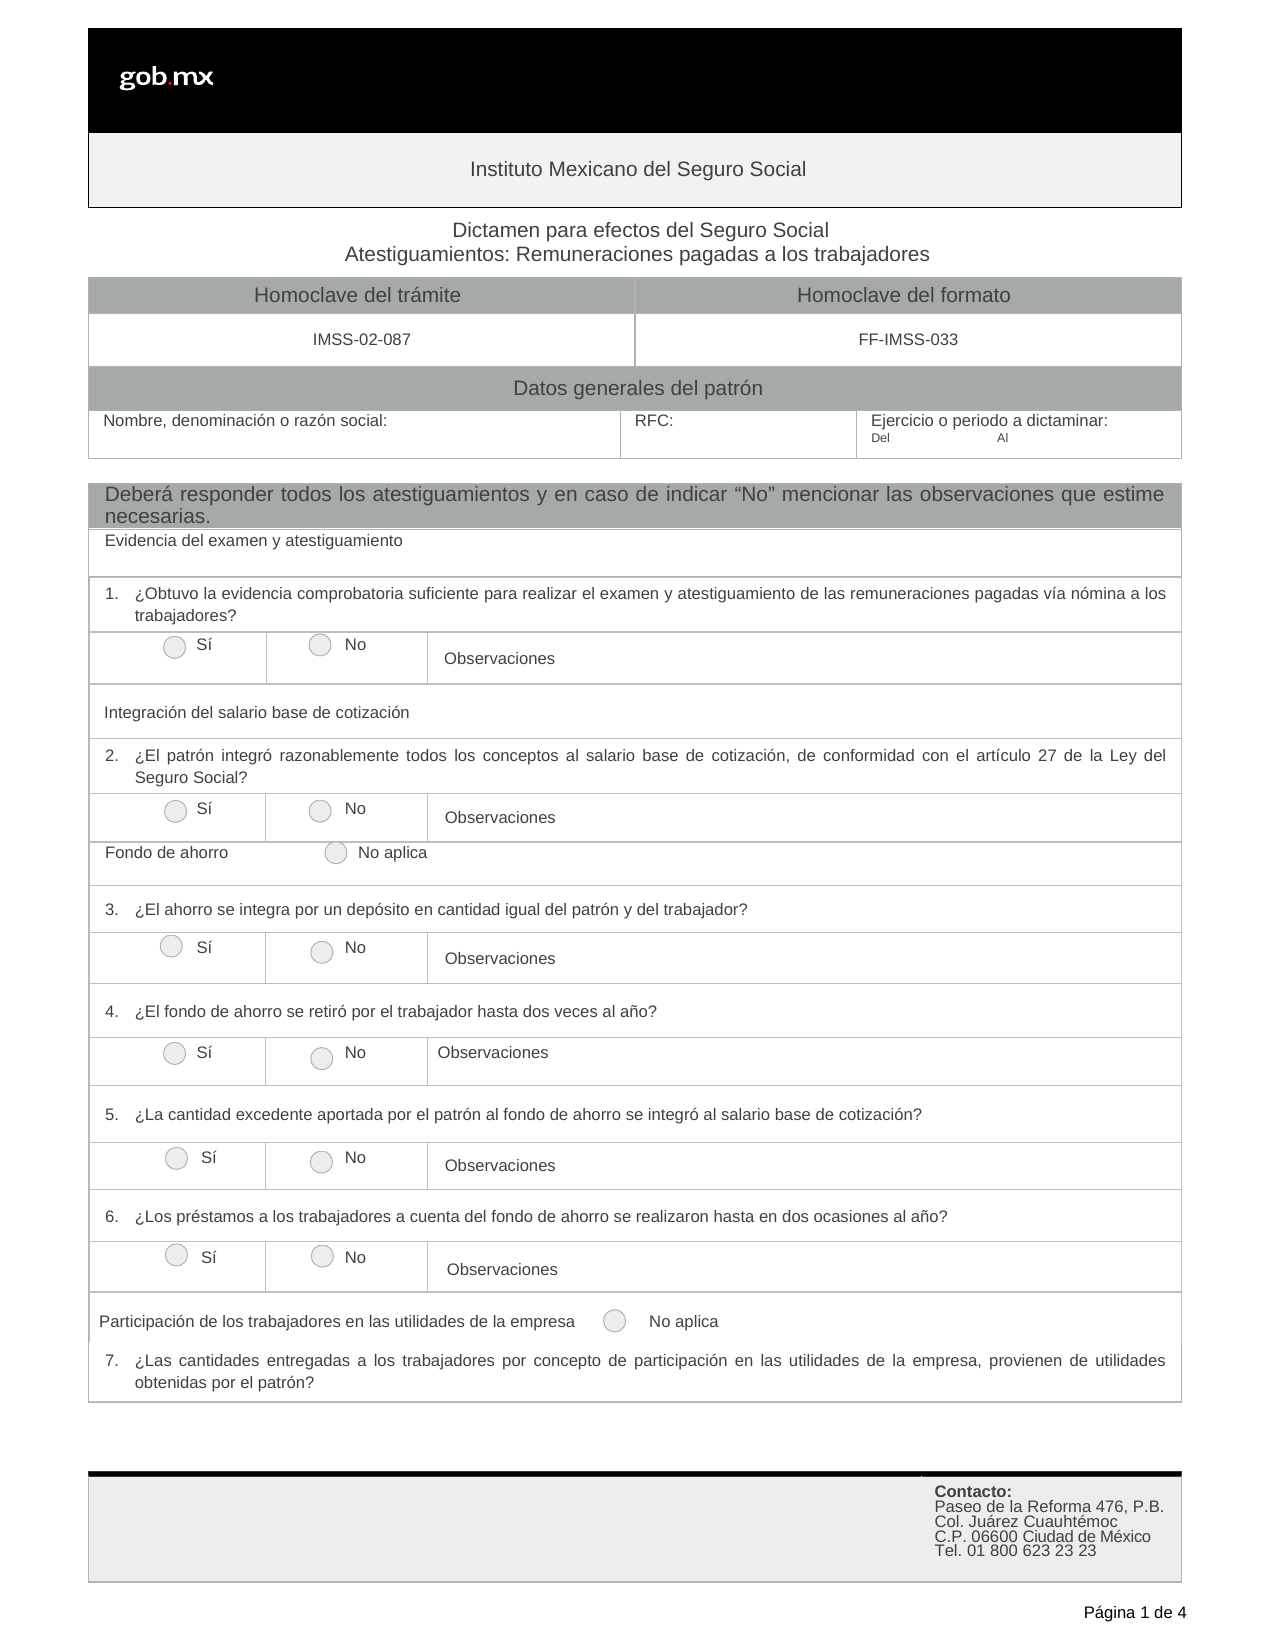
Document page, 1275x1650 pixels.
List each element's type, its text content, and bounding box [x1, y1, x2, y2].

table_cell ¿El importe de la despensa en especie o efectivo otorgada a los trabajadores, es igual o menor al cuarenta por ciento de la Unidad de Medida y Actualización vigente en el ejercicio dictaminado? [89, 1293, 1181, 1401]
table_cell ¿El importe de la despensa en especie o efectivo otorgada a los trabajadores, es igual o menor al cuarenta por ciento de la Unidad de Medida y Actualización vigente en el ejercicio dictaminado? [428, 1038, 1181, 1085]
table_cell ¿El importe de la despensa en especie o efectivo otorgada a los trabajadores, es igual o menor al cuarenta por ciento de la Unidad de Medida y Actualización vigente en el ejercicio dictaminado? [90, 1190, 1181, 1241]
table_cell ¿El importe de la despensa en especie o efectivo otorgada a los trabajadores, es igual o menor al cuarenta por ciento de la Unidad de Medida y Actualización vigente en el ejercicio dictaminado? [90, 984, 1181, 1037]
table_cell ¿El importe de la despensa en especie o efectivo otorgada a los trabajadores, es igual o menor al cuarenta por ciento de la Unidad de Medida y Actualización vigente en el ejercicio dictaminado? [90, 843, 1181, 885]
table_header Homoclave del trámite [89, 278, 634, 313]
table_cell Datos generales del patrón [89, 367, 1181, 410]
table_cell ¿El importe de la despensa en especie o efectivo otorgada a los trabajadores, es igual o menor al cuarenta por ciento de la Unidad de Medida y Actualización vigente en el ejercicio dictaminado? [428, 933, 1181, 983]
table_cell ¿El importe de la despensa en especie o efectivo otorgada a los trabajadores, es igual o menor al cuarenta por ciento de la Unidad de Medida y Actualización vigente en el ejercicio dictaminado? [90, 886, 1181, 932]
table_cell ¿El importe de la despensa en especie o efectivo otorgada a los trabajadores, es igual o menor al cuarenta por ciento de la Unidad de Medida y Actualización vigente en el ejercicio dictaminado? [90, 685, 1181, 738]
table_cell ¿El importe de la despensa en especie o efectivo otorgada a los trabajadores, es igual o menor al cuarenta por ciento de la Unidad de Medida y Actualización vigente en el ejercicio dictaminado? [428, 633, 1181, 683]
table_cell Evidencia del examen y atestiguamiento [89, 530, 1181, 576]
table_cell ¿El importe de la despensa en especie o efectivo otorgada a los trabajadores, es igual o menor al cuarenta por ciento de la Unidad de Medida y Actualización vigente en el ejercicio dictaminado? [90, 1086, 1181, 1142]
table_cell ¿El importe de la despensa en especie o efectivo otorgada a los trabajadores, es igual o menor al cuarenta por ciento de la Unidad de Medida y Actualización vigente en el ejercicio dictaminado? [90, 739, 1181, 793]
table_cell RFC: [621, 411, 856, 457]
table_cell ¿El importe de la despensa en especie o efectivo otorgada a los trabajadores, es igual o menor al cuarenta por ciento de la Unidad de Medida y Actualización vigente en el ejercicio dictaminado? [428, 794, 1181, 841]
text Atestiguamientos: Remuneraciones pagadas a los trabajadores [89, 241, 1186, 265]
table_cell FF-IMSS-033 [636, 314, 1181, 366]
table_cell ¿El importe de la despensa en especie o efectivo otorgada a los trabajadores, es igual o menor al cuarenta por ciento de la Unidad de Medida y Actualización vigente en el ejercicio dictaminado? [428, 1242, 1181, 1291]
text Dictamen para efectos del Seguro Social [93, 219, 1188, 241]
table_cell Nombre, denominación o razón social: [89, 411, 620, 457]
table_cell IMSS-02-087 [89, 314, 634, 366]
table_cell ¿El importe de la despensa en especie o efectivo otorgada a los trabajadores, es igual o menor al cuarenta por ciento de la Unidad de Medida y Actualización vigente en el ejercicio dictaminado? [90, 578, 1181, 631]
table_header Deberá responder todos los atestiguamientos y en caso de indicar “No” mencionar las observaciones que estime necesarias. [89, 484, 1181, 528]
table_cell Ejercicio o periodo a dictaminar: Del Al [857, 411, 1181, 457]
table_header Homoclave del formato [636, 278, 1181, 313]
table_cell ¿El importe de la despensa en especie o efectivo otorgada a los trabajadores, es igual o menor al cuarenta por ciento de la Unidad de Medida y Actualización vigente en el ejercicio dictaminado? [428, 1143, 1181, 1189]
